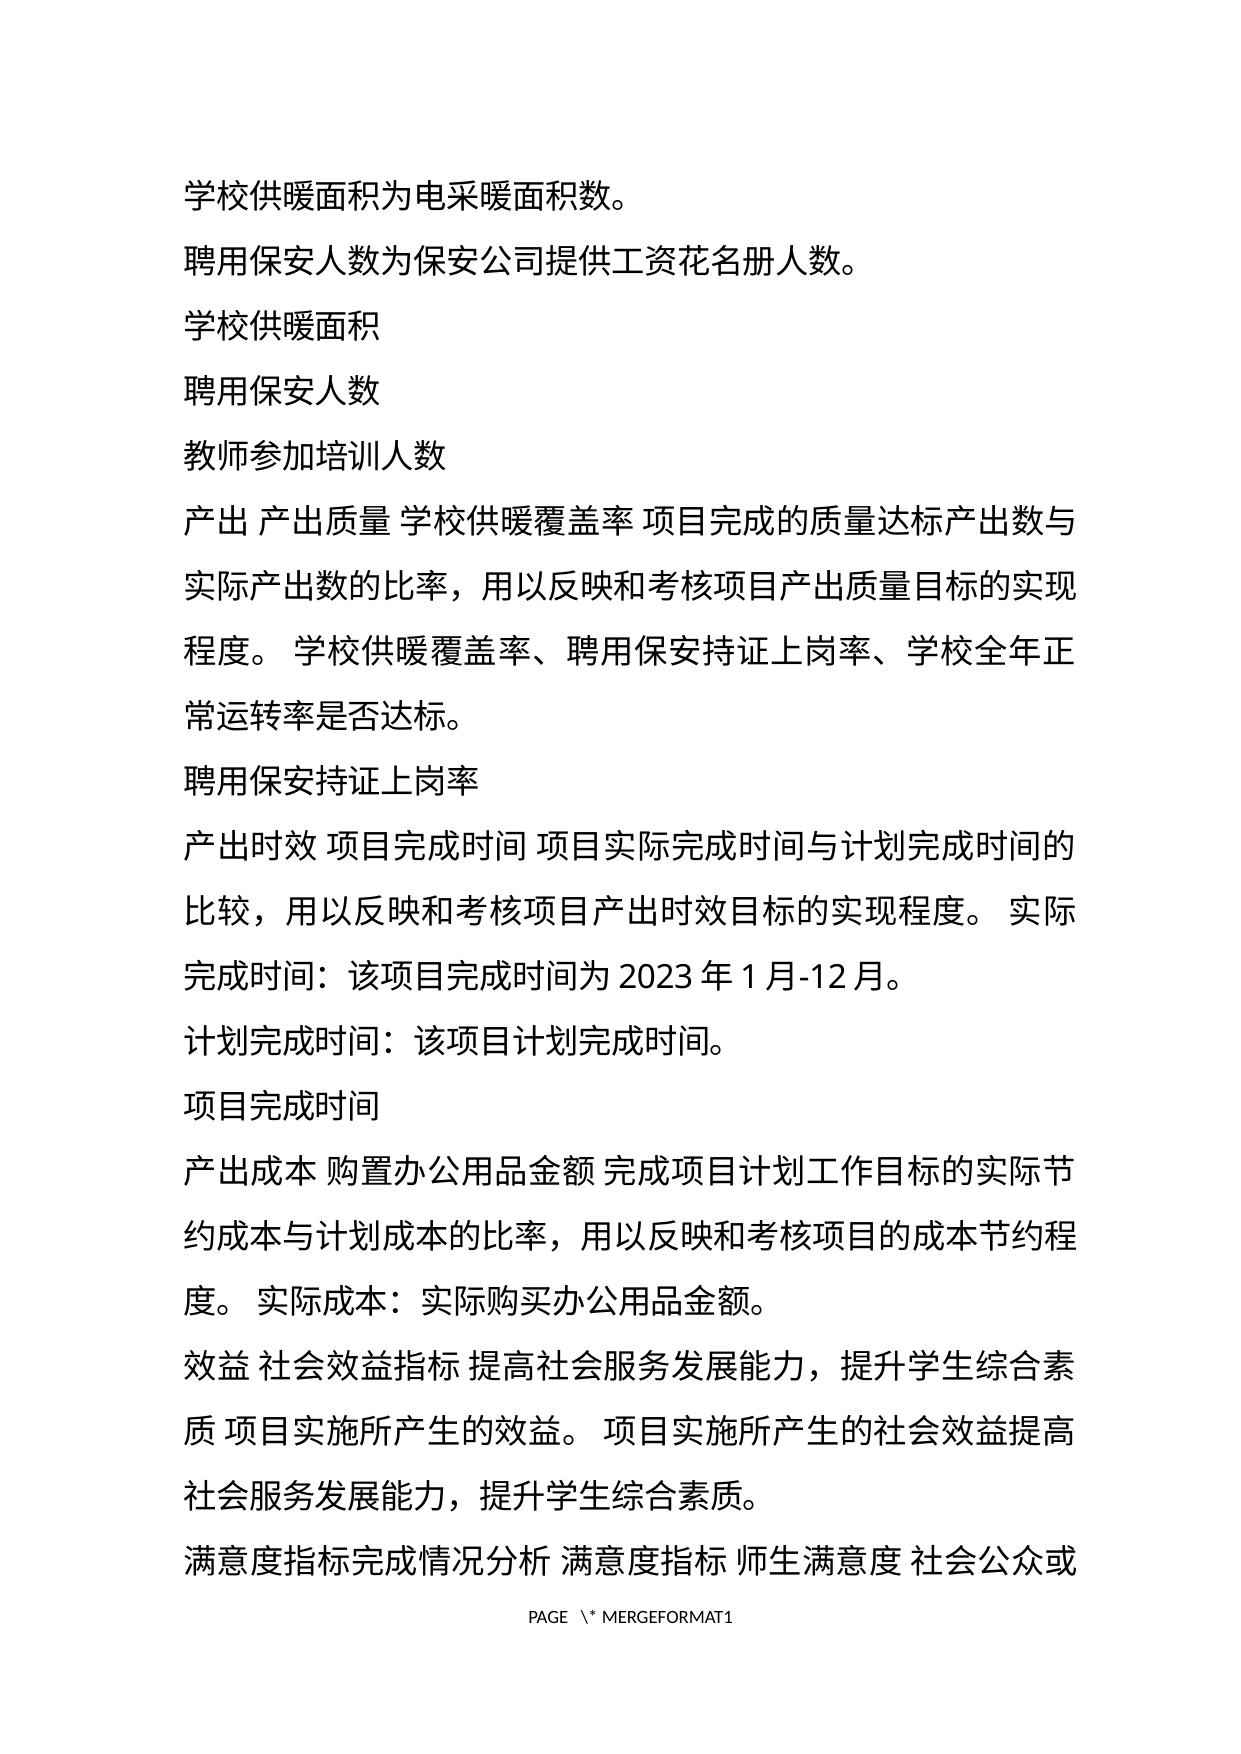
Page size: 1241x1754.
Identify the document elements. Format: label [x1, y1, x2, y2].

text [183, 162, 1078, 1592]
